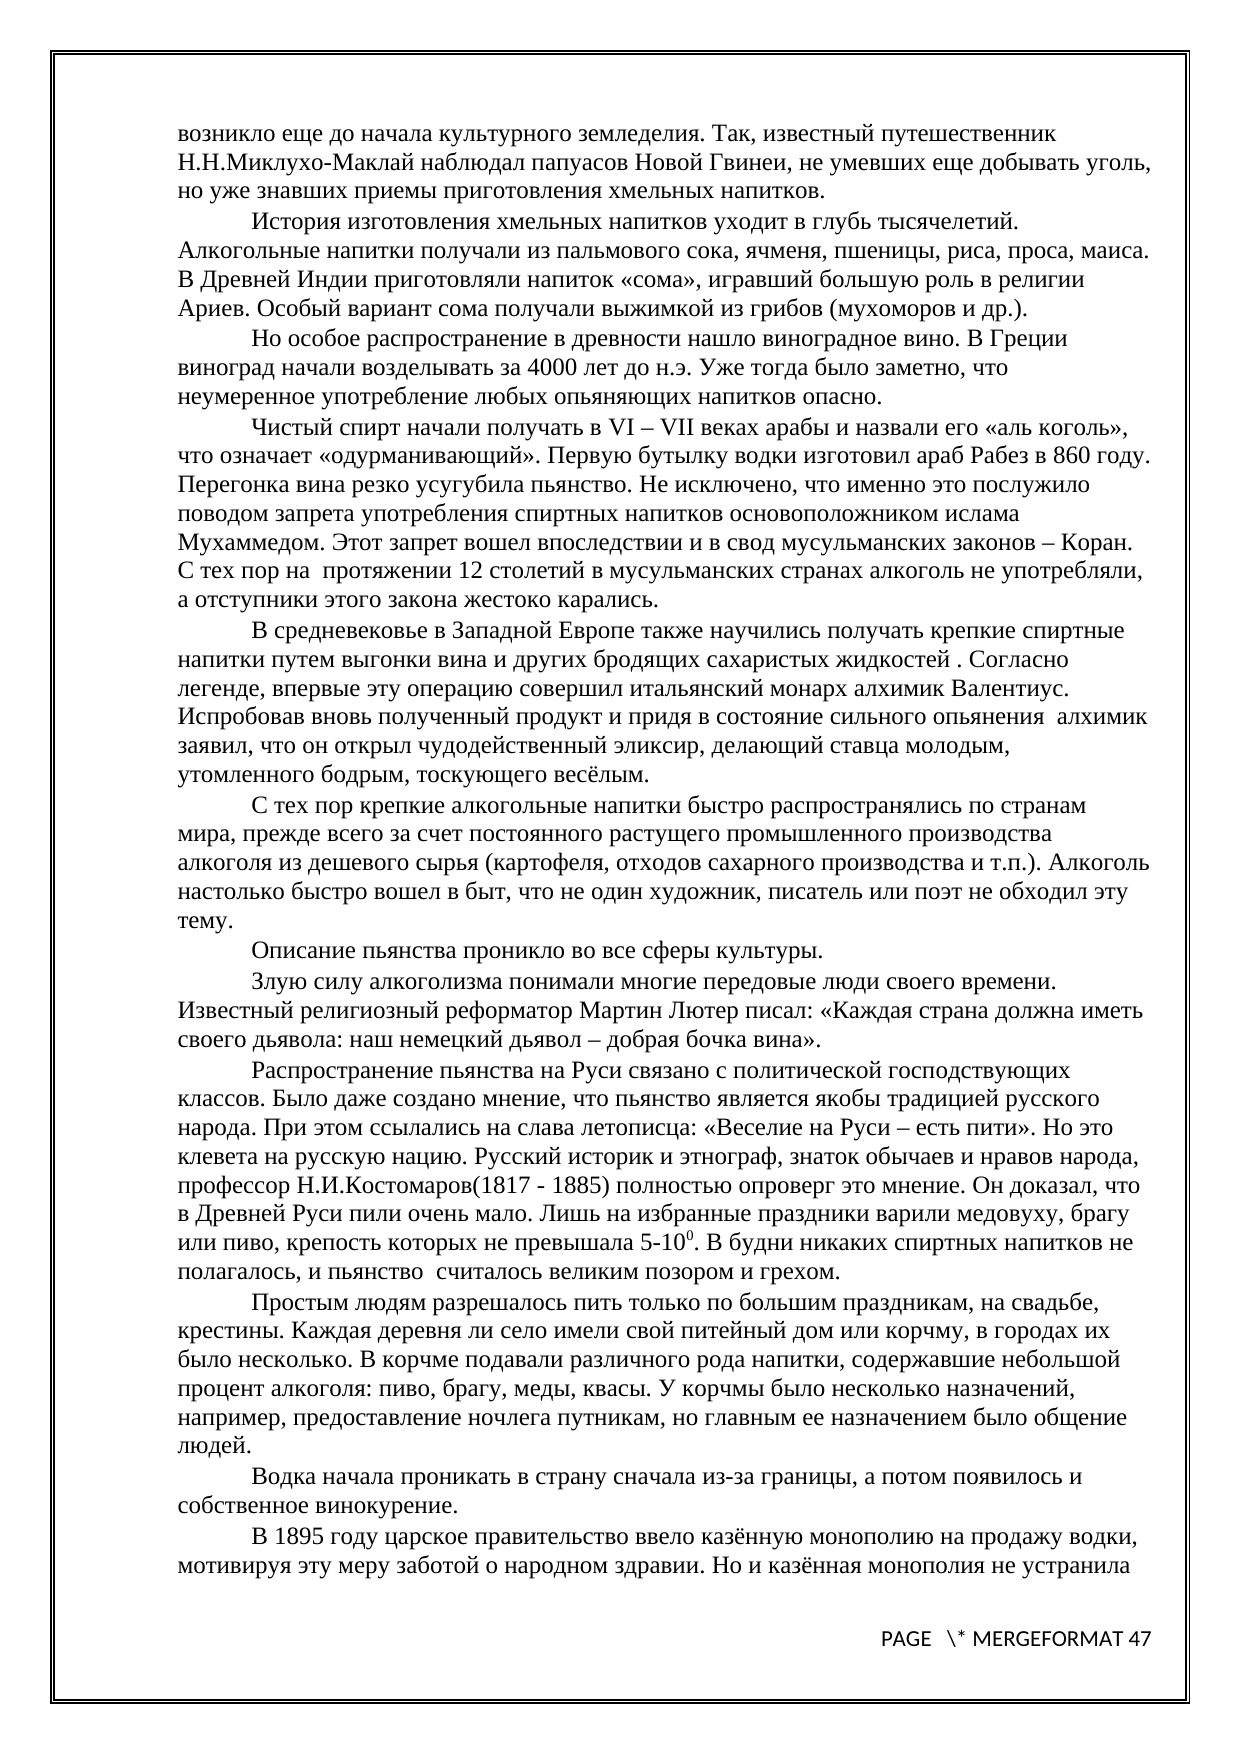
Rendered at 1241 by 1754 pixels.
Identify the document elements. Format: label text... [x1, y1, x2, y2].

text В средневековье в Западной Европе также научились получать крепкие спиртные напитки путем выгонки вина и других бродящих сахаристых жидкостей . Согласно легенде, впервые эту операцию совершил итальянский монарх алхимик Валентиус. Испробовав вновь полученный продукт и придя в состояние сильного опьянения алхимик заявил, что он открыл чудодейственный эликсир, делающий ставца молодым, утомленного бодрым, тоскующего весёлым. [177, 615, 1152, 788]
text Распространение пьянства на Руси связано с политической господствующих классов. Было даже создано мнение, что пьянство является якобы традицией русского народа. При этом ссылались на слава летописца: «Веселие на Руси – есть пити». Но это клевета на русскую нацию. Русский историк и этнограф, знаток обычаев и нравов народа, профессор Н.И.Костомаров(1817 - 1885) полностью опроверг это мнение. Он доказал, что в Древней Руси пили очень мало. Лишь на избранные праздники варили медовуху, брагу или пиво, крепость которых не превышала 5-100. В будни никаких спиртных напитков не полагалось, и пьянство считалось великим позором и грехом. [177, 1055, 1152, 1285]
text История изготовления хмельных напитков уходит в глубь тысячелетий. Алкогольные напитки получали из пальмового сока, ячменя, пшеницы, риса, проса, маиса. В Древней Индии приготовляли напиток «сома», игравший большую роль в религии Ариев. Особый вариант сома получали выжимкой из грибов (мухоморов и др.). [177, 206, 1152, 321]
text Но особое распространение в древности нашло виноградное вино. В Греции виноград начали возделывать за 4000 лет до н.э. Уже тогда было заметно, что неумеренное употребление любых опьяняющих напитков опасно. [177, 323, 1152, 410]
text Злую силу алкоголизма понимали многие передовые люди своего времени. Известный религиозный реформатор Мартин Лютер писал: «Каждая страна должна иметь своего дьявола: наш немецкий дьявол – добрая бочка вина». [177, 966, 1152, 1053]
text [177, 118, 1152, 204]
text Простым людям разрешалось пить только по большим праздникам, на свадьбе, крестины. Каждая деревня ли село имели свой питейный дом или корчму, в городах их было несколько. В корчме подавали различного рода напитки, содержавшие небольшой процент алкоголя: пиво, брагу, меды, квасы. У корчмы было несколько назначений, например, предоставление ночлега путникам, но главным ее назначением было общение людей. [177, 1287, 1152, 1459]
text Чистый спирт начали получать в VI – VII веках арабы и назвали его «аль коголь», что означает «одурманивающий». Первую бутылку водки изготовил араб Рабез в 860 году. Перегонка вина резко усугубила пьянство. Не исключено, что именно это послужило поводом запрета употребления спиртных напитков основоположником ислама Мухаммедом. Этот запрет вошел впоследствии и в свод мусульманских законов – Коран. С тех пор на протяжении 12 столетий в мусульманских странах алкоголь не употребляли, а отступники этого закона жестоко карались. [177, 412, 1152, 613]
text Водка начала проникать в страну сначала из-за границы, а потом появилось и собственное винокурение. [177, 1461, 1152, 1519]
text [177, 1521, 1152, 1578]
text С тех пор крепкие алкогольные напитки быстро распространялись по странам мира, прежде всего за счет постоянного растущего промышленного производства алкоголя из дешевого сырья (картофеля, отходов сахарного производства и т.п.). Алкоголь настолько быстро вошел в быт, что не один художник, писатель или поэт не обходил эту тему. [177, 790, 1152, 933]
text Описание пьянства проникло во все сферы культуры. [177, 936, 1152, 964]
